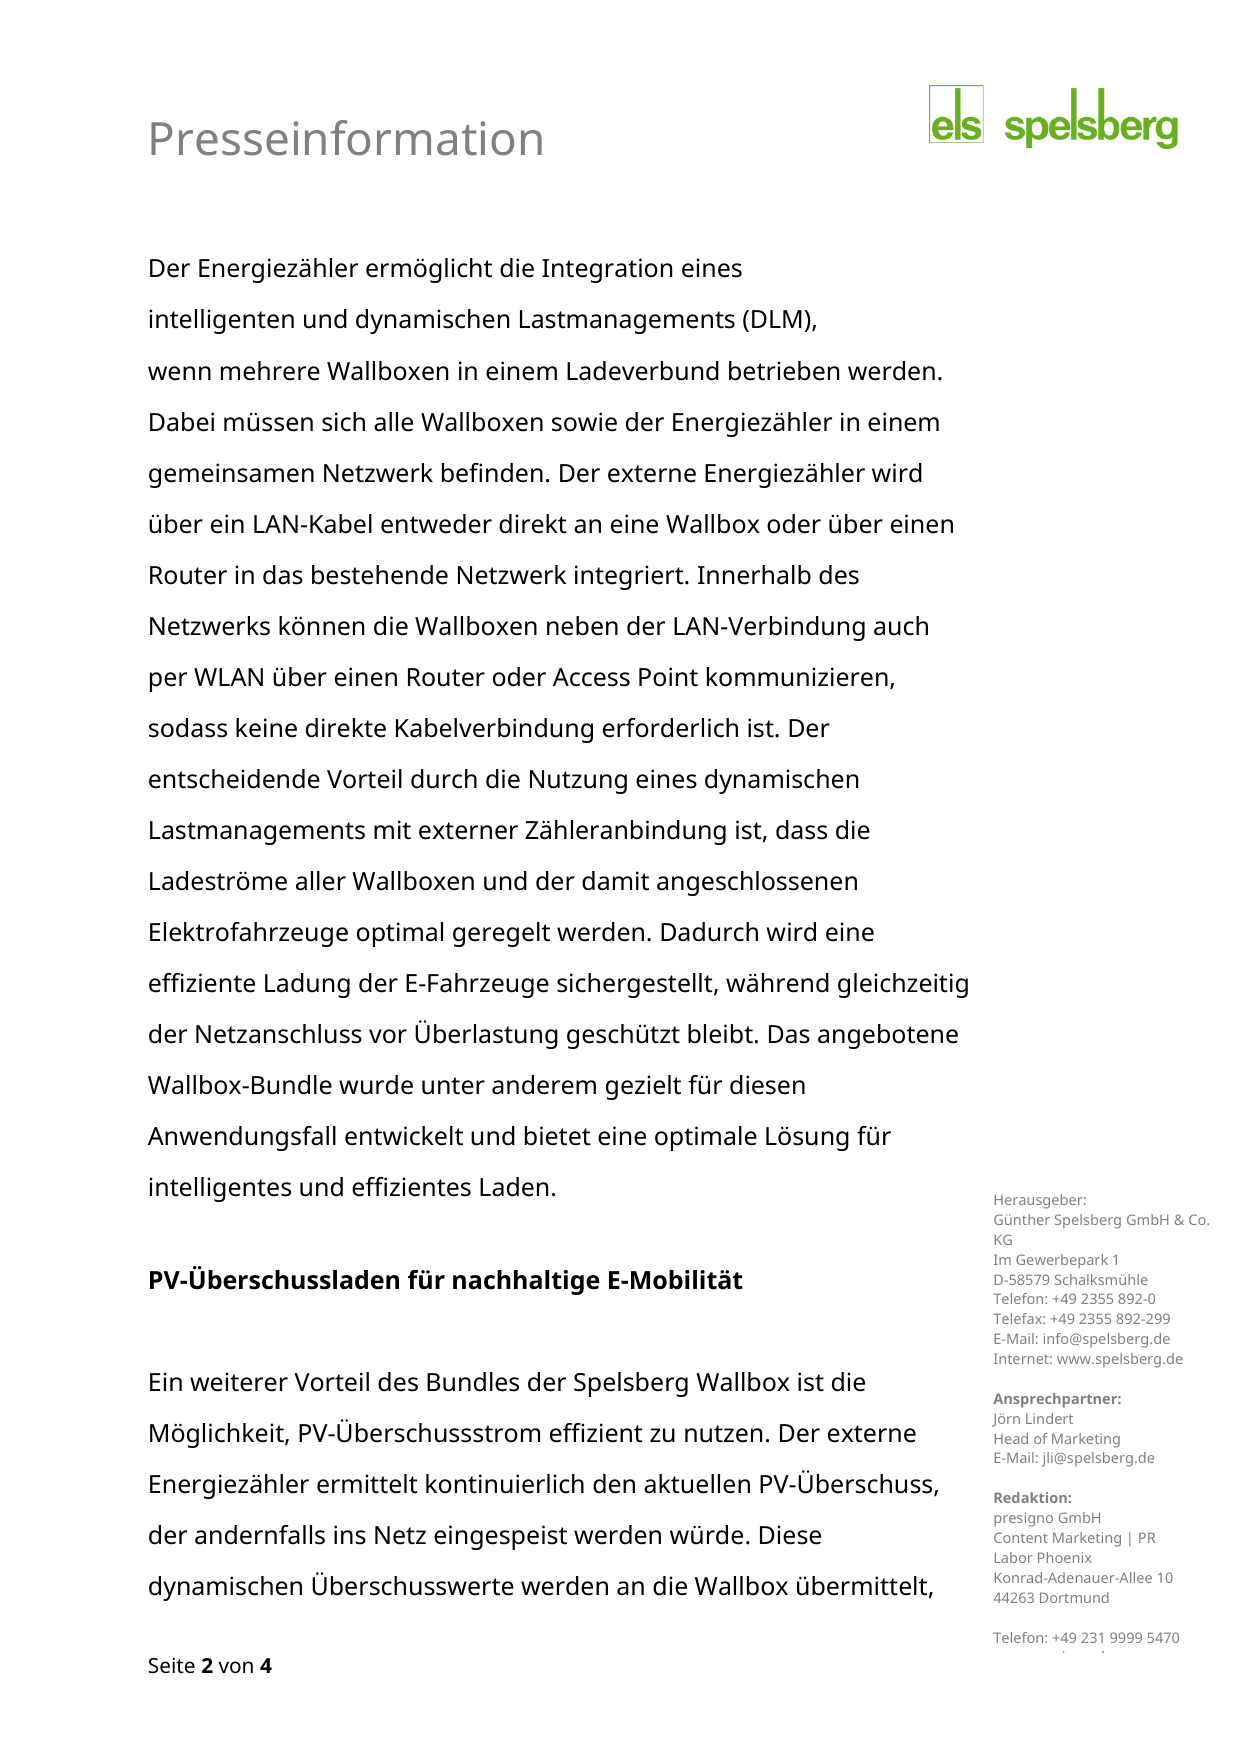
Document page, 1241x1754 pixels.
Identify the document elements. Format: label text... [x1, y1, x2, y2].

text PV-Überschussladen für nachhaltige E-Mobilität [148, 1263, 974, 1297]
text Der Energiezähler ermöglicht die Integration eines intelligenten und dynamischen Lastmanagements (DLM), wenn mehrere Wallboxen in einem Ladeverbund betrieben werden. Dabei müssen sich alle Wallboxen sowie der Energiezähler in einem gemeinsamen Netzwerk befinden. Der externe Energiezähler wird über ein LAN-Kabel entweder direkt an eine Wallbox oder über einen Router in das bestehende Netzwerk integriert. Innerhalb des Netzwerks können die Wallboxen neben der LAN-Verbindung auch per WLAN über einen Router oder Access Point kommunizieren, sodass keine direkte Kabelverbindung erforderlich ist. Der entscheidende Vorteil durch die Nutzung eines dynamischen Lastmanagements mit externer Zähleranbindung ist, dass die Ladeströme aller Wallboxen und der damit angeschlossenen Elektrofahrzeuge optimal geregelt werden. Dadurch wird eine effiziente Ladung der E-Fahrzeuge sichergestellt, während gleichzeitig der Netzanschluss vor Überlastung geschützt bleibt. Das angebotene Wallbox-Bundle wurde unter anderem gezielt für diesen Anwendungsfall entwickelt und bietet eine optimale Lösung für intelligentes und effizientes Laden. [148, 251, 974, 1204]
picture [929, 85, 1178, 149]
